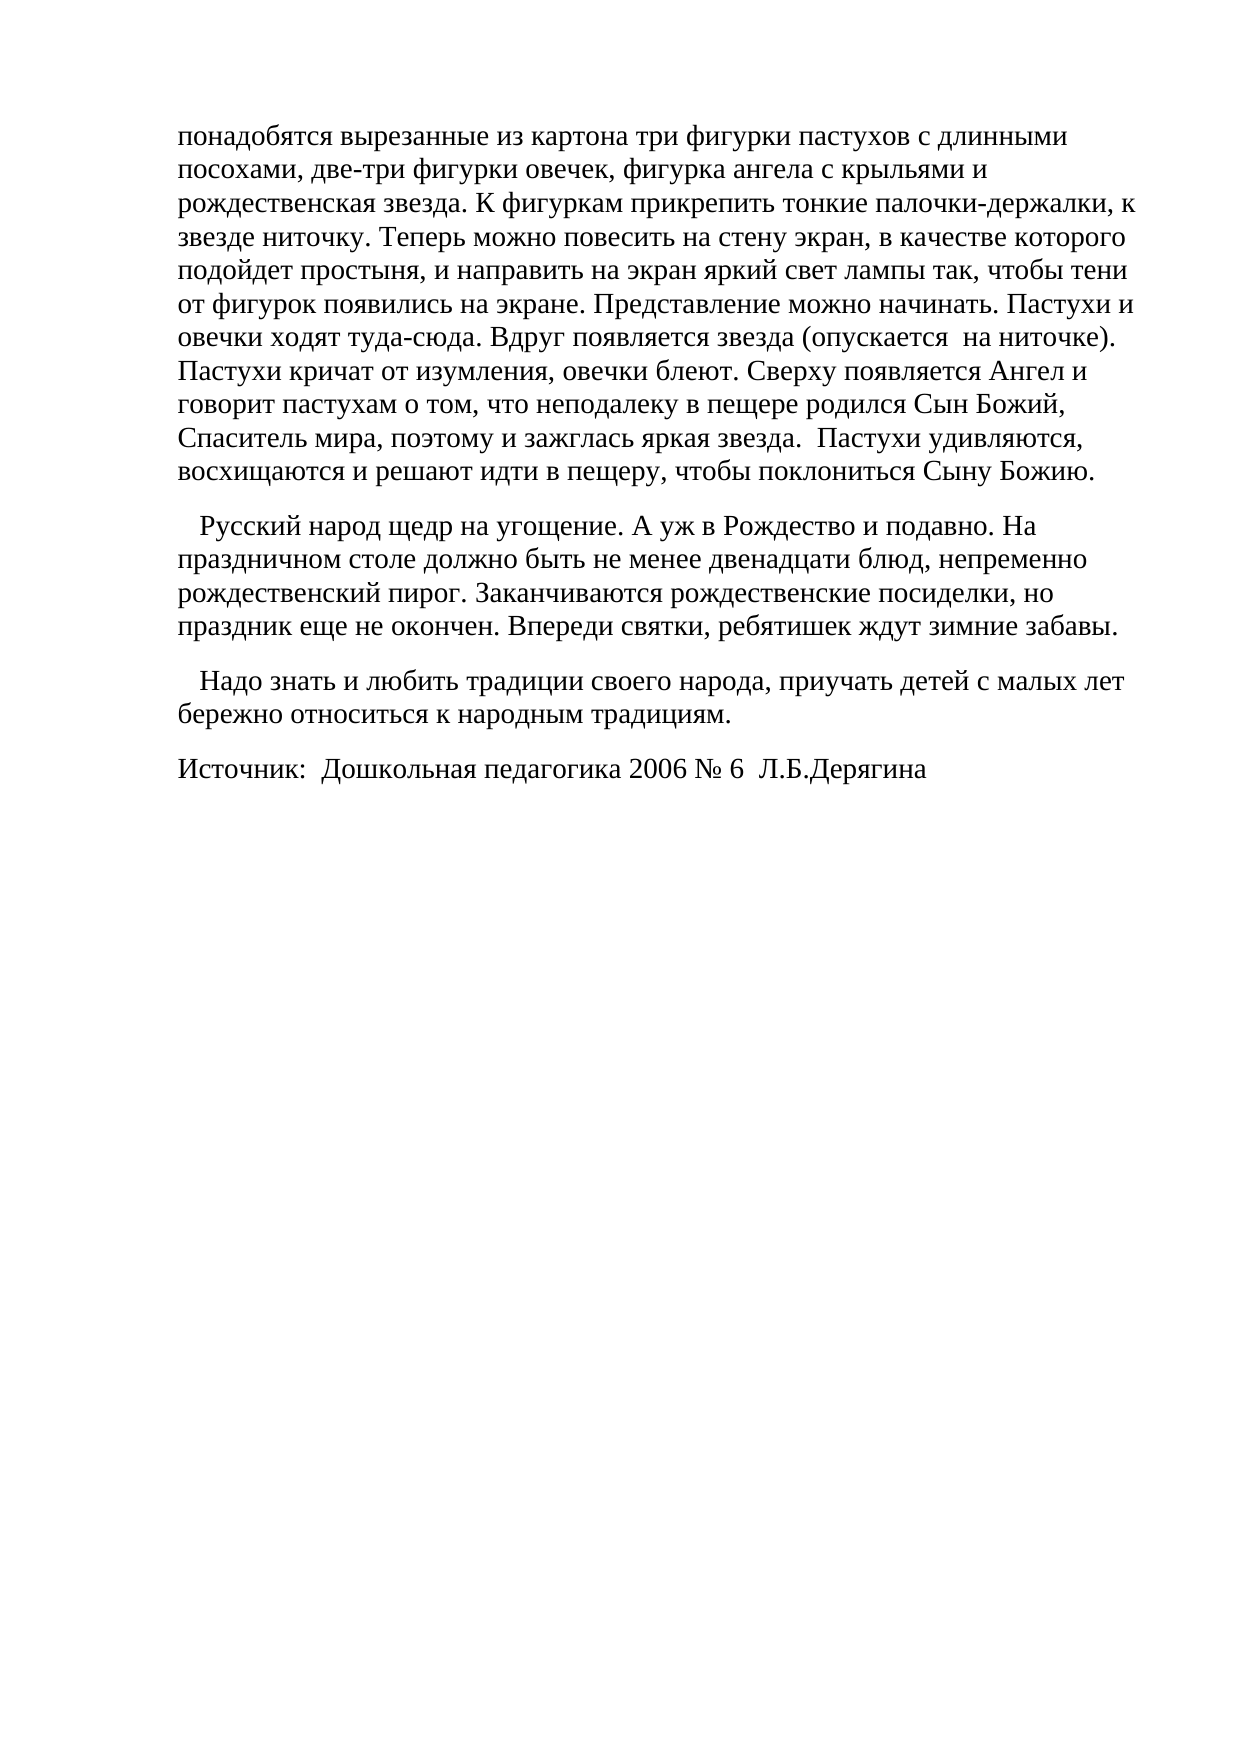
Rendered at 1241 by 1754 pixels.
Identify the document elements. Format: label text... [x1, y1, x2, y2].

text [177, 118, 1152, 487]
text Надо знать и любить традиции своего народа, приучать детей с малых лет бережно относиться к народным традициям. [177, 663, 1152, 730]
text Источник: Дошкольная педагогика 2006 № 6 Л.Б.Дерягина [177, 751, 1152, 784]
text Русский народ щедр на угощение. А уж в Рождество и подавно. На праздничном столе должно быть не менее двенадцати блюд, непременно рождественский пирог. Заканчиваются рождественские посиделки, но праздник еще не окончен. Впереди святки, ребятишек ждут зимние забавы. [177, 508, 1152, 642]
